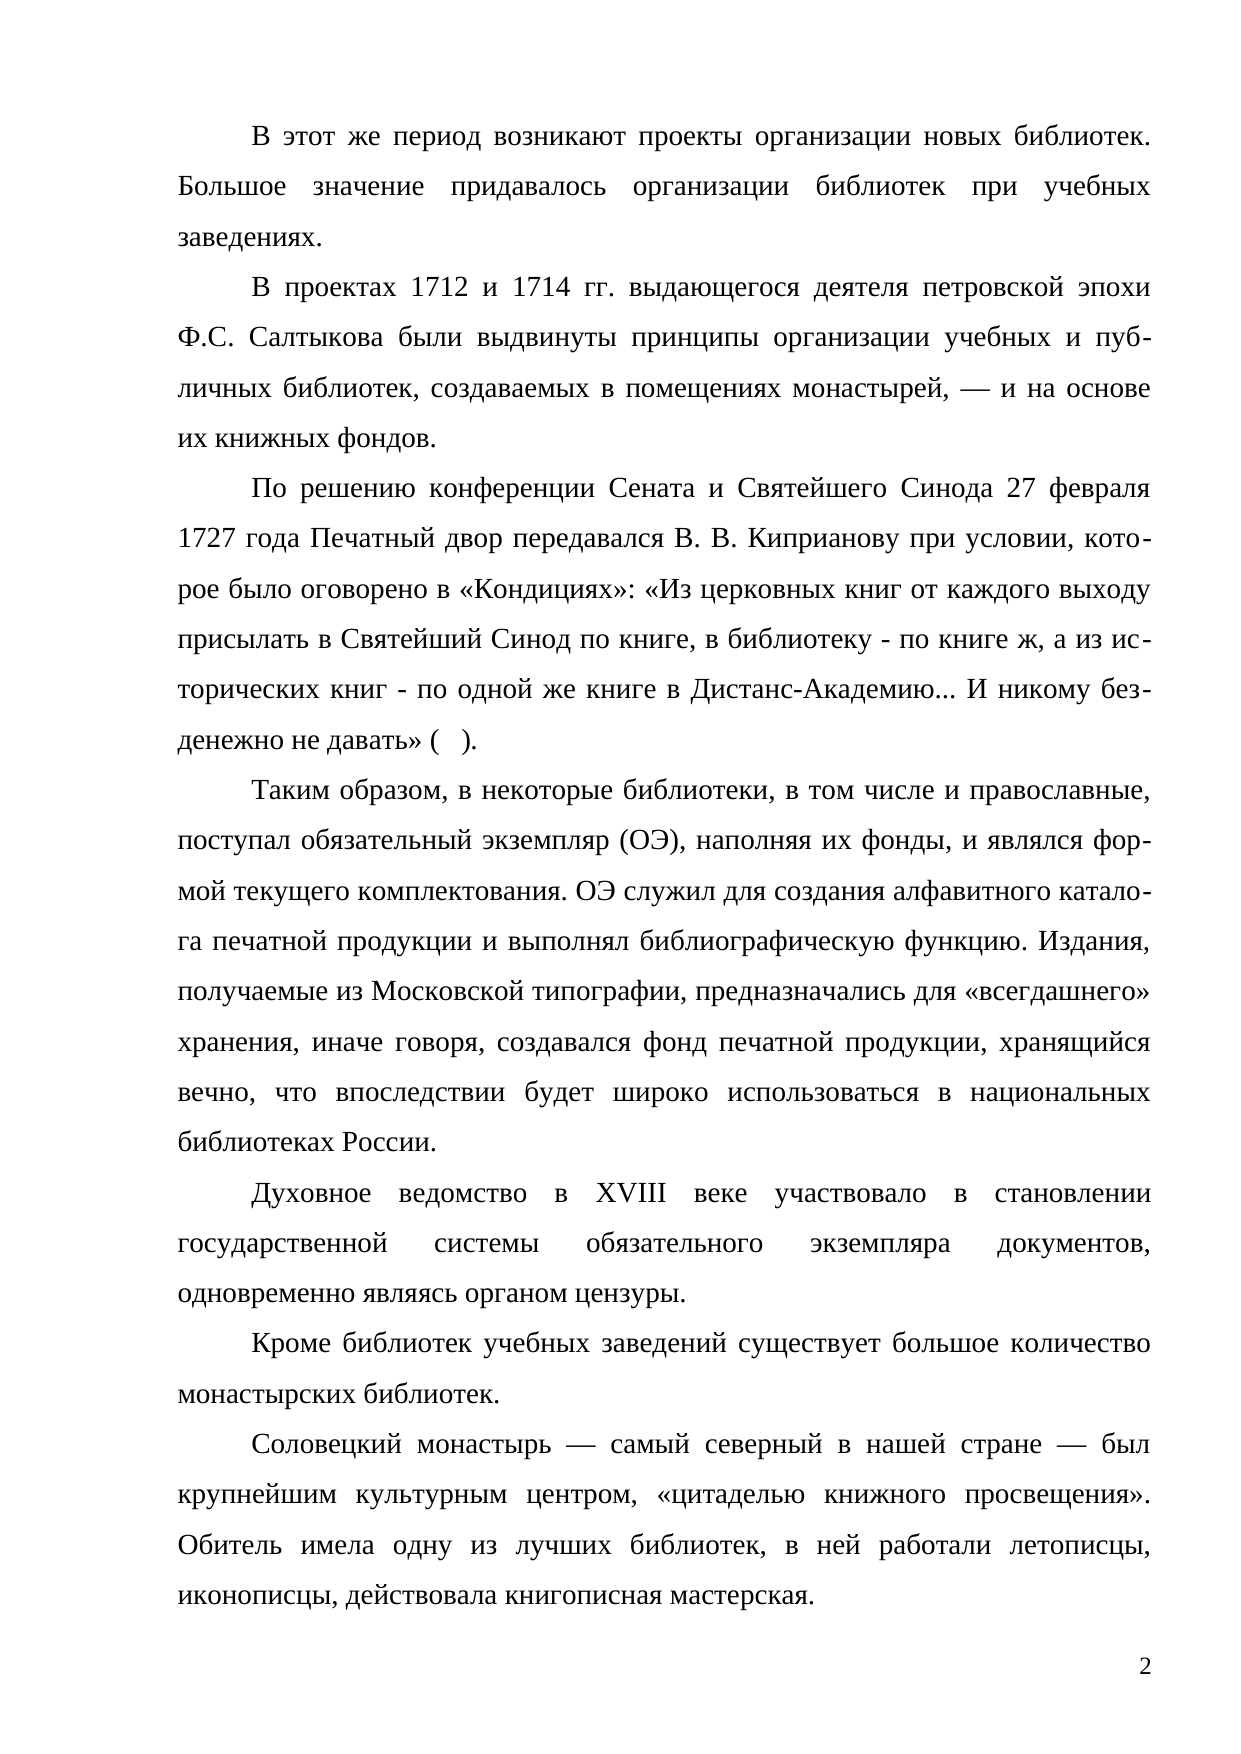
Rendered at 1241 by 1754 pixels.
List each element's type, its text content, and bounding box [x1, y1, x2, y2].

text В этот же период возникают проекты организации новых библиотек. Большое значение придавалось организации библиотек при учебных заведениях. [177, 118, 1152, 252]
text Соловецкий монастырь — самый северный в нашей стране — был крупнейшим культурным центром, «цитаделью книжного просвещения». Обитель имела одну из лучших библиотек, в ней работали летописцы, иконописцы, действовала книгописная мастерская. [177, 1426, 1152, 1611]
text Кроме библиотек учебных заведений существует большое количество монастырских библиотек. [177, 1326, 1152, 1409]
text Духовное ведомство в XVIII веке участвовало в становлении государственной системы обязательного экземпляра документов, одновременно являясь органом цензуры. [177, 1175, 1152, 1309]
text В проектах 1712 и 1714 гг. выдающегося деятеля петровской эпохи Ф.С. Салтыкова были выдвинуты принципы организации учебных и публичных библиотек, создаваемых в помещениях монастырей, — и на основе их книжных фондов. [177, 269, 1152, 453]
text По решению конференции Сената и Святейшего Синода 27 февраля 1727 года Печатный двор передавался В. В. Киприанову при условии, которое было оговорено в «Кондициях»: «Из церковных книг от каждого выходу присылать в Святейший Синод по книге, в библиотеку - по книге ж, а из исторических книг - по одной же книге в Дистанс-Академию... И никому безденежно не давать» ( ). [177, 470, 1152, 755]
text Таким образом, в некоторые библиотеки, в том числе и православные, поступал обязательный экземпляр (ОЭ), наполняя их фонды, и являлся формой текущего комплектования. ОЭ служил для создания алфавитного каталога печатной продукции и выполнял библиографическую функцию. Издания, получаемые из Московской типографии, предназначались для «всегдашнего» хранения, иначе говоря, создавался фонд печатной продукции, хранящийся вечно, что впоследствии будет широко использоваться в национальных библиотеках России. [177, 772, 1152, 1158]
